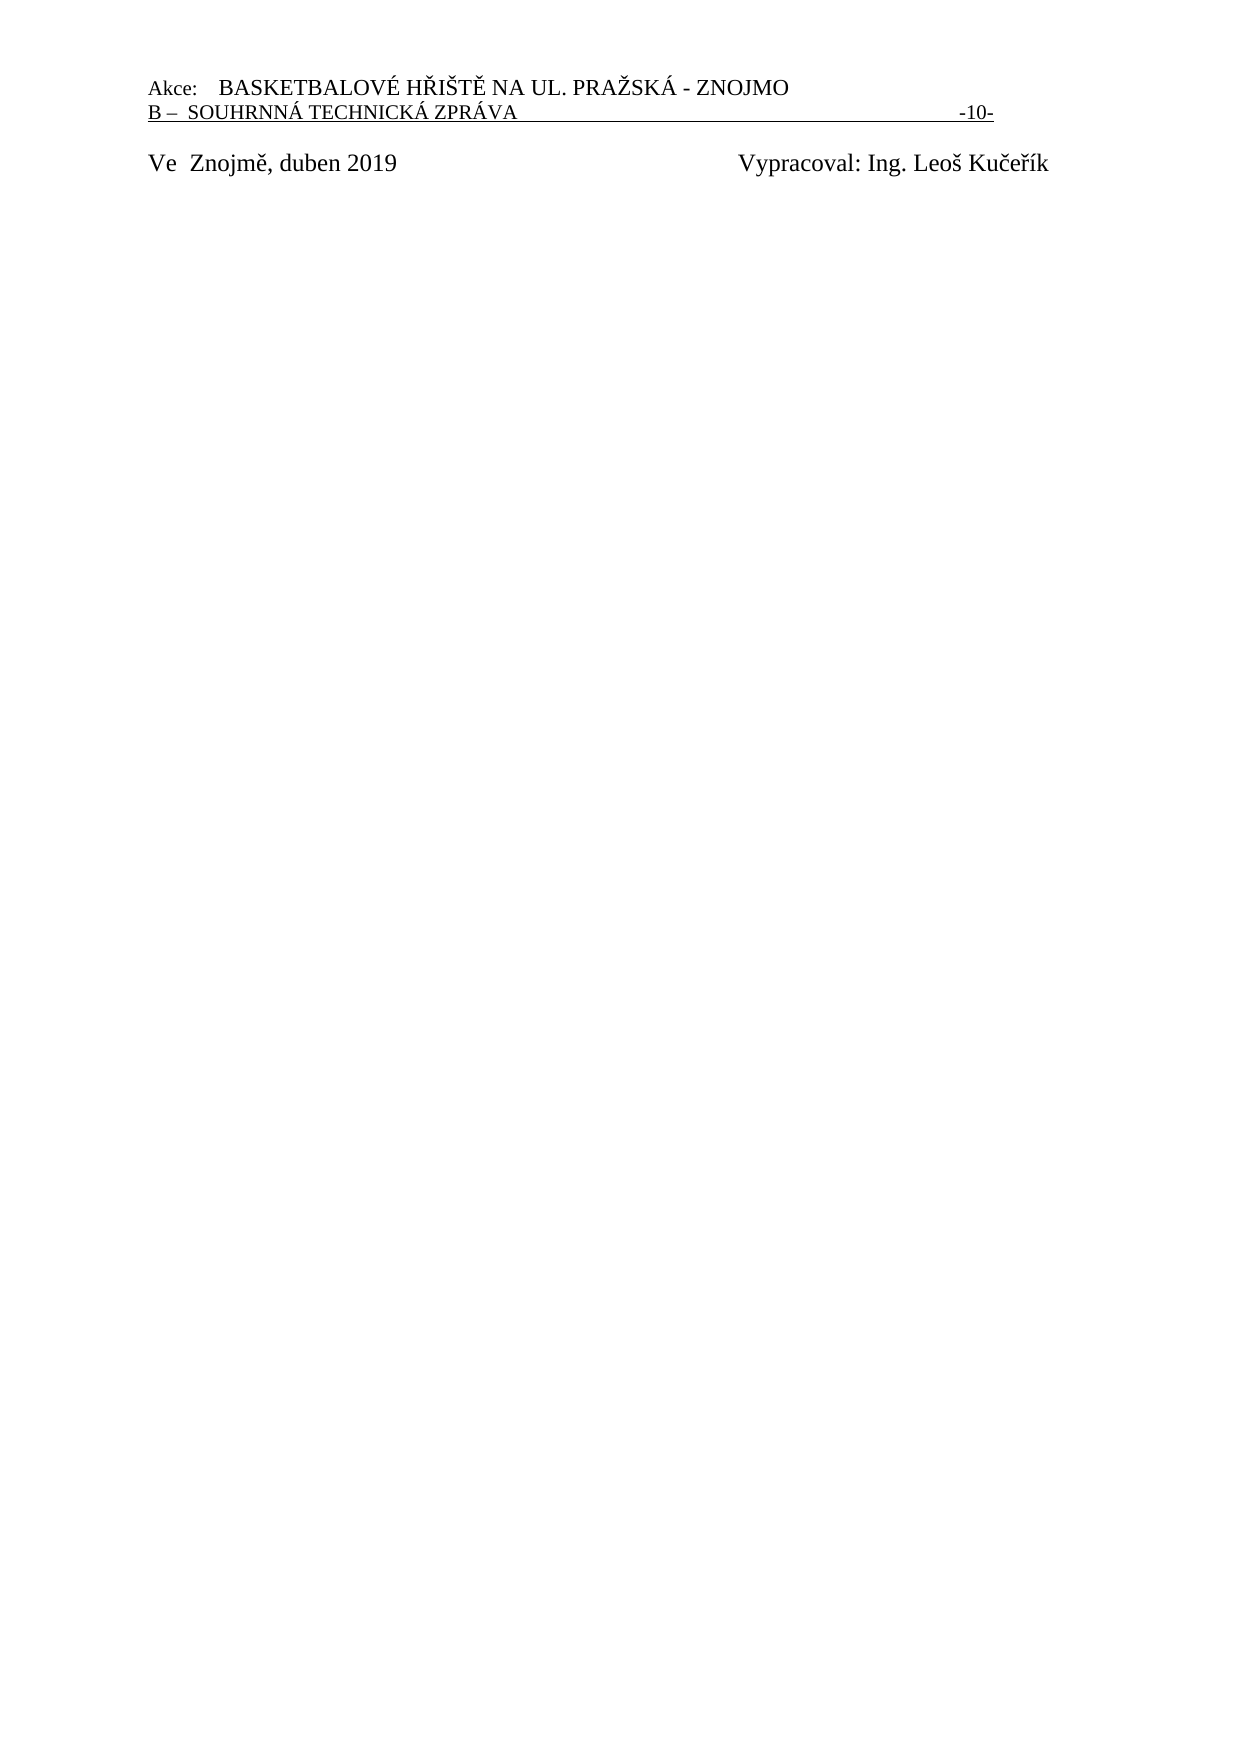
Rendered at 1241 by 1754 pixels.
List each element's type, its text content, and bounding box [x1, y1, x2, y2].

text Ve Znojmě, duben 2019 Vypracoval: Ing. Leoš Kučeřík [148, 148, 1093, 176]
